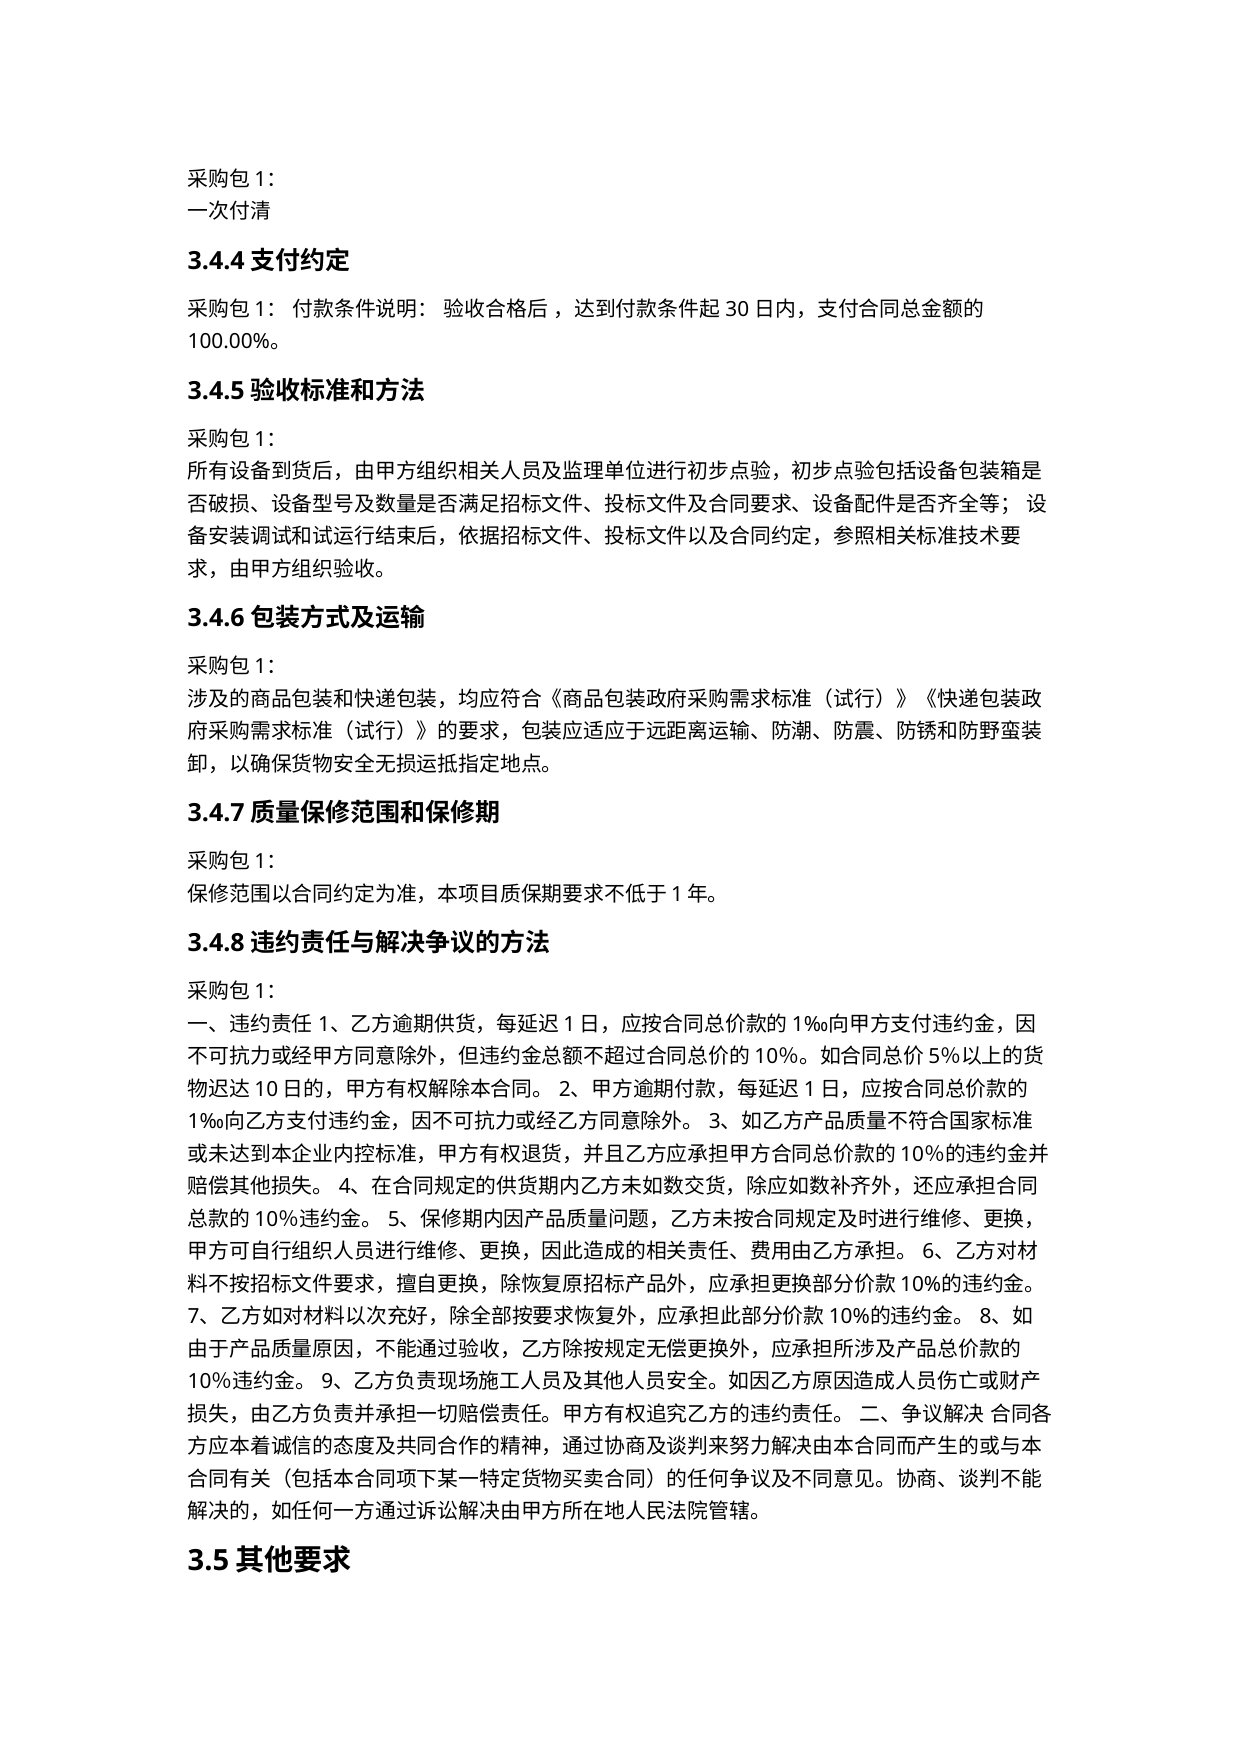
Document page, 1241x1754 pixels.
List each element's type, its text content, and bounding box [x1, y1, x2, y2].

text 采购包1： [187, 162, 1053, 194]
text 采购包1： 付款条件说明： 验收合格后 ，达到付款条件起 30 日内，支付合同总金额的 100.00%。 [187, 292, 1053, 357]
text 3.4.7质量保修范围和保修期 [187, 779, 1053, 844]
text 3.4.5验收标准和方法 [187, 357, 1053, 422]
text 所有设备到货后，由甲方组织相关人员及监理单位进行初步点验，初步点验包括设备包装箱是否破损、设备型号及数量是否满足招标文件、投标文件及合同要求、设备配件是否齐全等； 设备安装调试和试运行结束后，依据招标文件、投标文件以及合同约定，参照相关标准技术要求，由甲方组织验收。 [187, 454, 1053, 584]
text 一次付清 [187, 194, 1053, 227]
text 采购包1： [187, 649, 1053, 682]
text 采购包1： [187, 974, 1053, 1007]
text 涉及的商品包装和快递包装，均应符合《商品包装政府采购需求标准（试行）》《快递包装政府采购需求标准（试行）》的要求，包装应适应于远距离运输、防潮、防震、防锈和防野蛮装卸，以确保货物安全无损运抵指定地点。 [187, 682, 1053, 779]
text 保修范围以合同约定为准，本项目质保期要求不低于1年。 [187, 877, 1053, 909]
text 3.4.4支付约定 [187, 227, 1053, 292]
text 3.4.6包装方式及运输 [187, 584, 1053, 649]
text 采购包1： [187, 844, 1053, 877]
text 3.5其他要求 [187, 1527, 1053, 1592]
text 3.4.8违约责任与解决争议的方法 [187, 909, 1053, 974]
text 一、违约责任 1、乙方逾期供货，每延迟1日，应按合同总价款的1‰向甲方支付违约金，因不可抗力或经甲方同意除外，但违约金总额不超过合同总价的10％。如合同总价5％以上的货物迟达10日的，甲方有权解除本合同。 2、甲方逾期付款，每延迟1日，应按合同总价款的1‰向乙方支付违约金，因不可抗力或经乙方同意除外。 3、如乙方产品质量不符合国家标准或未达到本企业内控标准，甲方有权退货，并且乙方应承担甲方合同总价款的10％的违约金并赔偿其他损失。 4、在合同规定的供货期内乙方未如数交货，除应如数补齐外，还应承担合同总款的10％违约金。 5、保修期内因产品质量问题，乙方未按合同规定及时进行维修、更换，甲方可自行组织人员进行维修、更换，因此造成的相关责任、费用由乙方承担。 6、乙方对材料不按招标文件要求，擅自更换，除恢复原招标产品外，应承担更换部分价款10%的违约金。 7、乙方如对材料以次充好，除全部按要求恢复外，应承担此部分价款10%的违约金。 8、如由于产品质量原因，不能通过验收，乙方除按规定无偿更换外，应承担所涉及产品总价款的10％违约金。 9、乙方负责现场施工人员及其他人员安全。如因乙方原因造成人员伤亡或财产损失，由乙方负责并承担一切赔偿责任。甲方有权追究乙方的违约责任。 二、争议解决 合同各方应本着诚信的态度及共同合作的精神，通过协商及谈判来努力解决由本合同而产生的或与本合同有关（包括本合同项下某一特定货物买卖合同）的任何争议及不同意见。协商、谈判不能解决的，如任何一方通过诉讼解决由甲方所在地人民法院管辖。 [187, 1007, 1053, 1527]
text 采购包1： [187, 422, 1053, 454]
